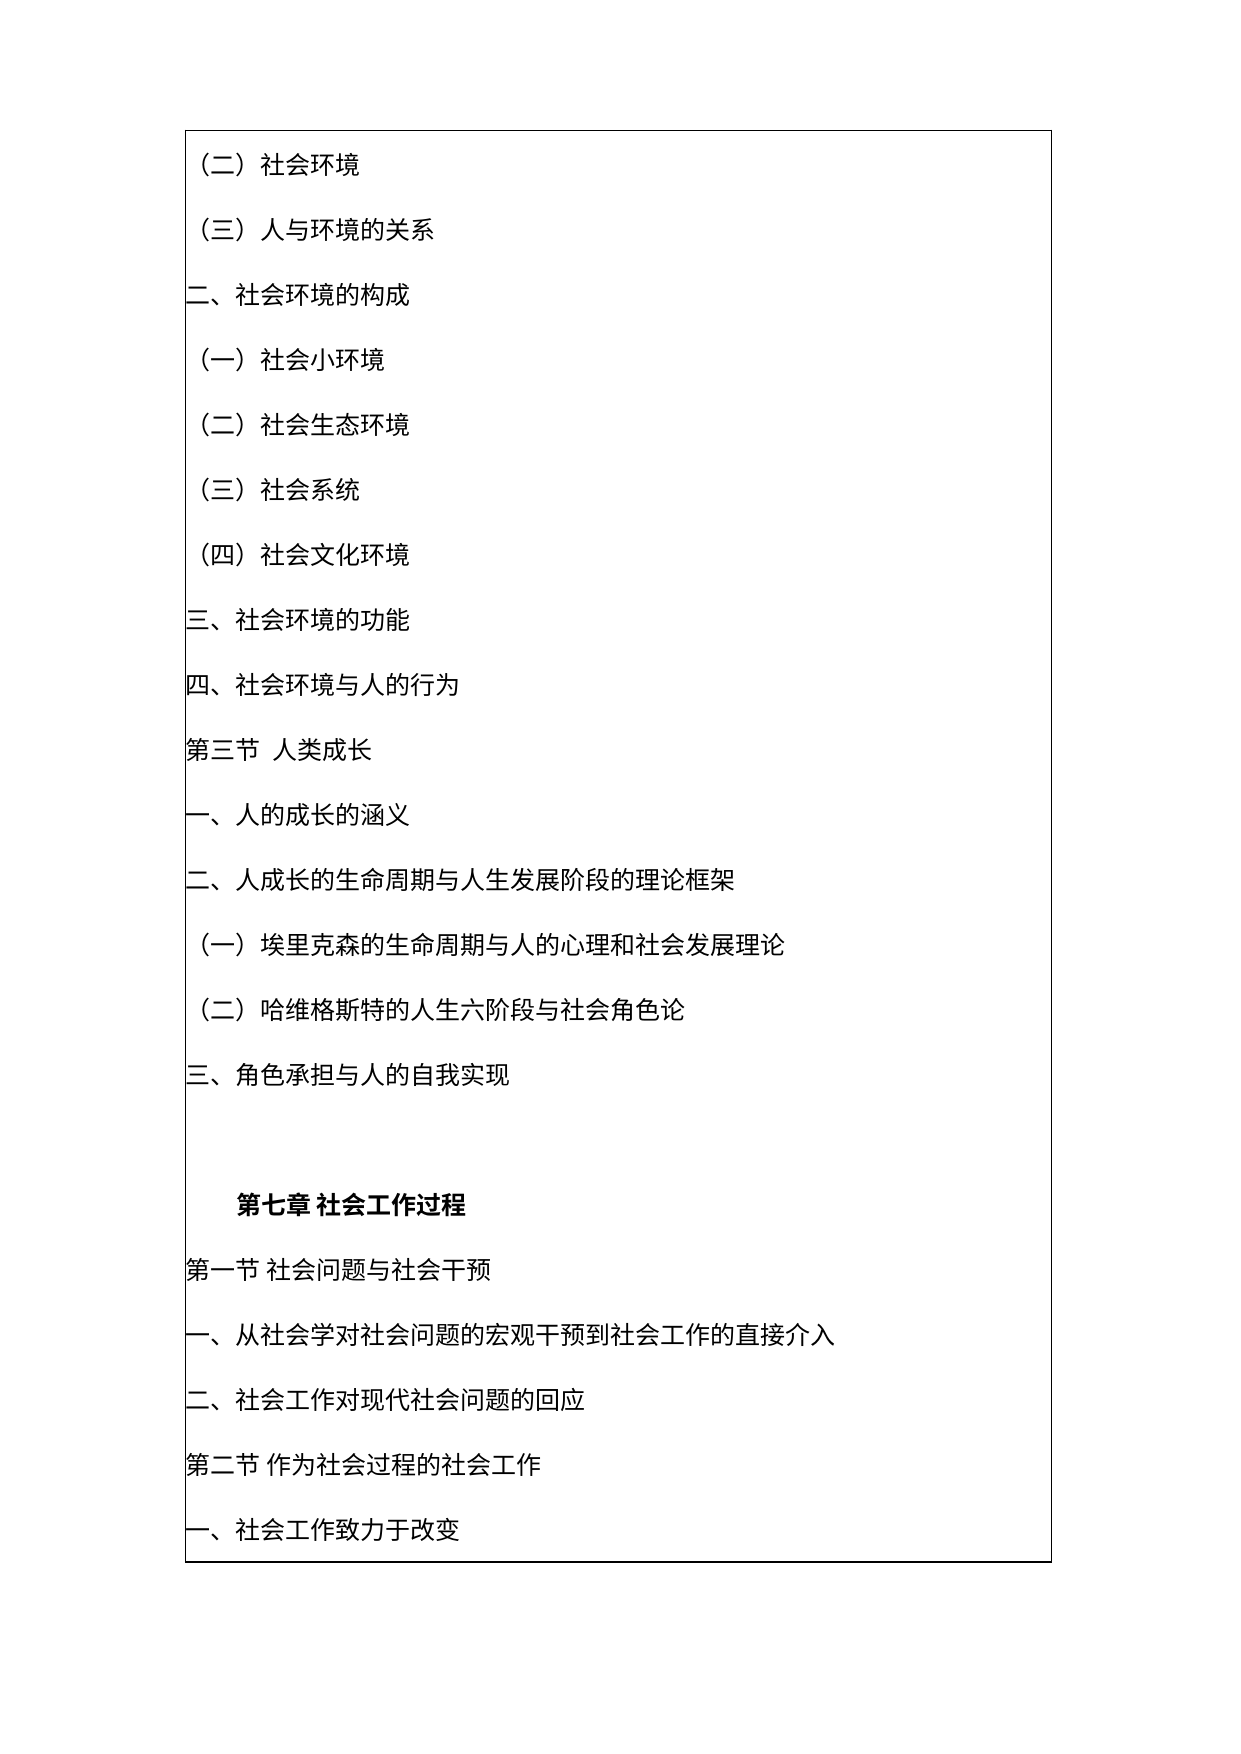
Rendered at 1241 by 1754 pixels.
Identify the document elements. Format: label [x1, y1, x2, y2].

table_header [186, 131, 1051, 1561]
